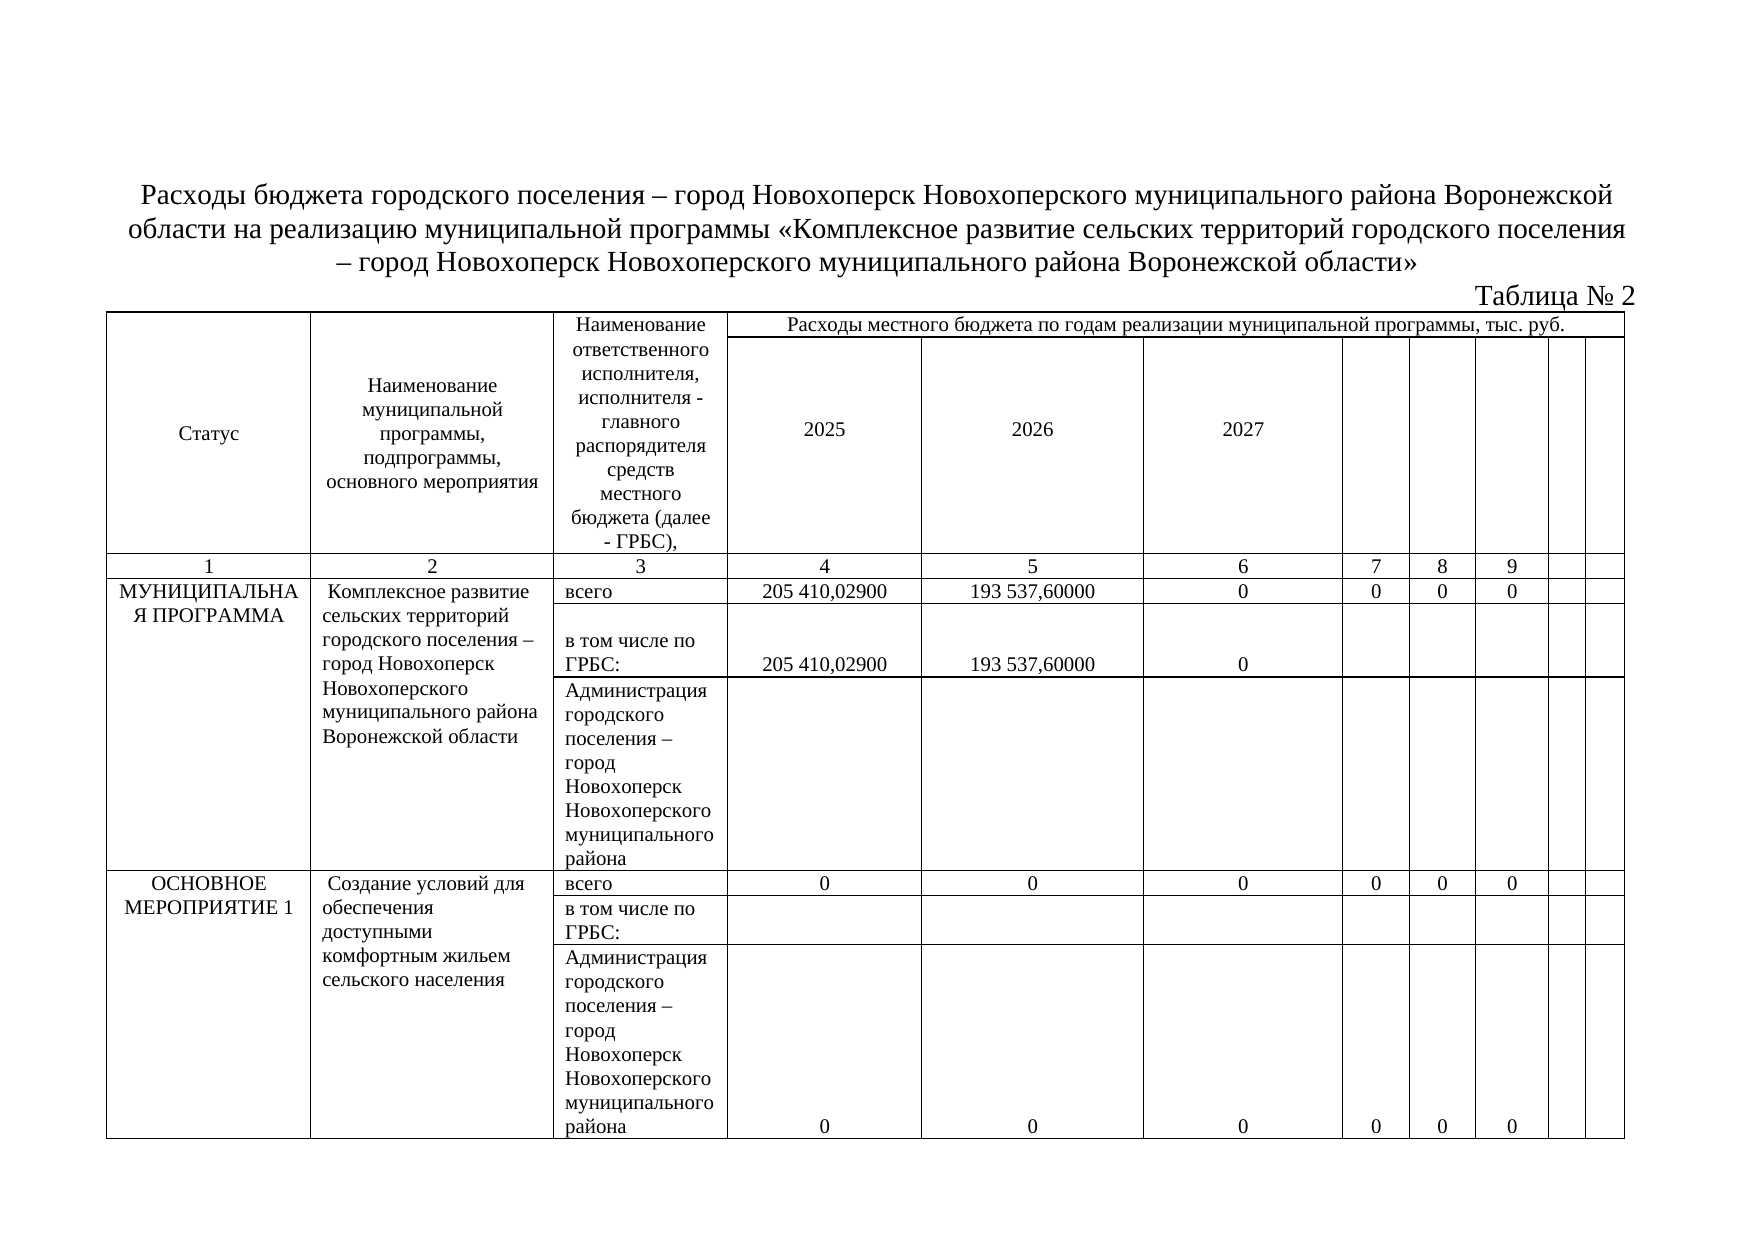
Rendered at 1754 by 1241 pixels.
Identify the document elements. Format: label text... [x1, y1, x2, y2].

table_cell [1343, 896, 1409, 944]
table_cell [728, 678, 921, 870]
table_cell [1586, 896, 1624, 944]
table_cell 205 410,02900 [728, 579, 921, 603]
table_cell в том числе по ГРБС: [554, 896, 727, 944]
table_cell 6 [1144, 554, 1342, 578]
table_cell 2026 [922, 338, 1143, 553]
table_cell 193 537,60000 [922, 579, 1143, 603]
table_cell 2025 [728, 338, 921, 553]
table_cell [1586, 338, 1624, 553]
table_cell [1549, 554, 1585, 578]
table_cell Администрация городского поселения – город Новохоперск Новохоперского муниципального района [554, 678, 727, 870]
table_cell Создание условий для обеспечения доступными комфортным жильем сельского населения [311, 871, 553, 1138]
table_cell 4 [728, 554, 921, 578]
table_cell 0 [922, 871, 1143, 895]
table_cell Администрация городского поселения – город Новохоперск Новохоперского муниципального района [554, 945, 727, 1138]
table_cell 0 [1410, 945, 1475, 1138]
table_cell [1549, 338, 1585, 553]
table_cell [1586, 604, 1624, 676]
table_cell [1549, 945, 1585, 1138]
table_cell 0 [1343, 871, 1409, 895]
table_cell 2 [311, 554, 553, 578]
table_cell [1549, 579, 1585, 603]
table_cell 5 [922, 554, 1143, 578]
table_cell 205 410,02900 [728, 604, 921, 676]
table_cell [1476, 338, 1548, 553]
table_header Наименование муниципальной программы, подпрограммы, основного мероприятия [311, 313, 553, 553]
table_cell [1586, 945, 1624, 1138]
table_cell [1410, 604, 1475, 676]
table_cell [1586, 678, 1624, 870]
text Таблица № 2 [118, 278, 1636, 311]
text Расходы бюджета городского поселения – город Новохоперск Новохоперского муниципального района Воронежской области на реализацию муниципальной программы «Комплексное развитие сельских территорий городского поселения – город Новохоперск Новохоперского муниципального района Воронежской области» [118, 177, 1636, 278]
table_header Расходы местного бюджета по годам реализации муниципальной программы, тыс. руб. [728, 313, 1624, 336]
table_cell [1476, 604, 1548, 676]
table_cell [1586, 871, 1624, 895]
table_cell [1410, 896, 1475, 944]
table_cell [1549, 678, 1585, 870]
table_cell 1 [107, 554, 310, 578]
table_cell [1476, 678, 1548, 870]
table_cell [1144, 896, 1342, 944]
table_cell 0 [1476, 579, 1548, 603]
table_cell Комплексное развитие сельских территорий городского поселения – город Новохоперск Новохоперского муниципального района Воронежской области [311, 579, 553, 870]
table_cell 0 [1476, 871, 1548, 895]
table_cell 0 [1144, 579, 1342, 603]
table_cell 0 [1144, 871, 1342, 895]
table_cell всего [554, 871, 727, 895]
table_cell 0 [1410, 871, 1475, 895]
table_header Статус [107, 313, 310, 553]
table_cell [1410, 678, 1475, 870]
table_cell 0 [728, 871, 921, 895]
table_cell [1343, 604, 1409, 676]
table_cell [1586, 579, 1624, 603]
table_cell всего [554, 579, 727, 603]
table_cell 0 [1343, 579, 1409, 603]
table_cell 0 [1476, 945, 1548, 1138]
table_cell [1343, 338, 1409, 553]
table_cell [728, 896, 921, 944]
table_cell 0 [922, 945, 1143, 1138]
table_cell [1410, 338, 1475, 553]
table_cell [922, 896, 1143, 944]
table_cell 9 [1476, 554, 1548, 578]
table_cell 0 [1144, 945, 1342, 1138]
table_cell МУНИЦИПАЛЬНАЯ ПРОГРАММА [107, 579, 310, 870]
table_cell 193 537,60000 [922, 604, 1143, 676]
table_cell [1549, 604, 1585, 676]
table_cell [1476, 896, 1548, 944]
table_header Наименование ответственного исполнителя, исполнителя - главного распорядителя средств местного бюджета (далее - ГРБС), [554, 313, 727, 553]
table_cell 0 [1343, 945, 1409, 1138]
table_cell [1549, 871, 1585, 895]
table_cell 8 [1410, 554, 1475, 578]
table_cell 7 [1343, 554, 1409, 578]
table_cell [1144, 678, 1342, 870]
table_cell [1586, 554, 1624, 578]
table_cell [1343, 678, 1409, 870]
table_cell [922, 678, 1143, 870]
table_cell в том числе по ГРБС: [554, 604, 727, 676]
table_cell 0 [1144, 604, 1342, 676]
table_cell 0 [728, 945, 921, 1138]
table_cell ОСНОВНОЕ МЕРОПРИЯТИЕ 1 [107, 871, 310, 1138]
table_cell 2027 [1144, 338, 1342, 553]
table_cell [1549, 896, 1585, 944]
table_cell 3 [554, 554, 727, 578]
table_cell 0 [1410, 579, 1475, 603]
